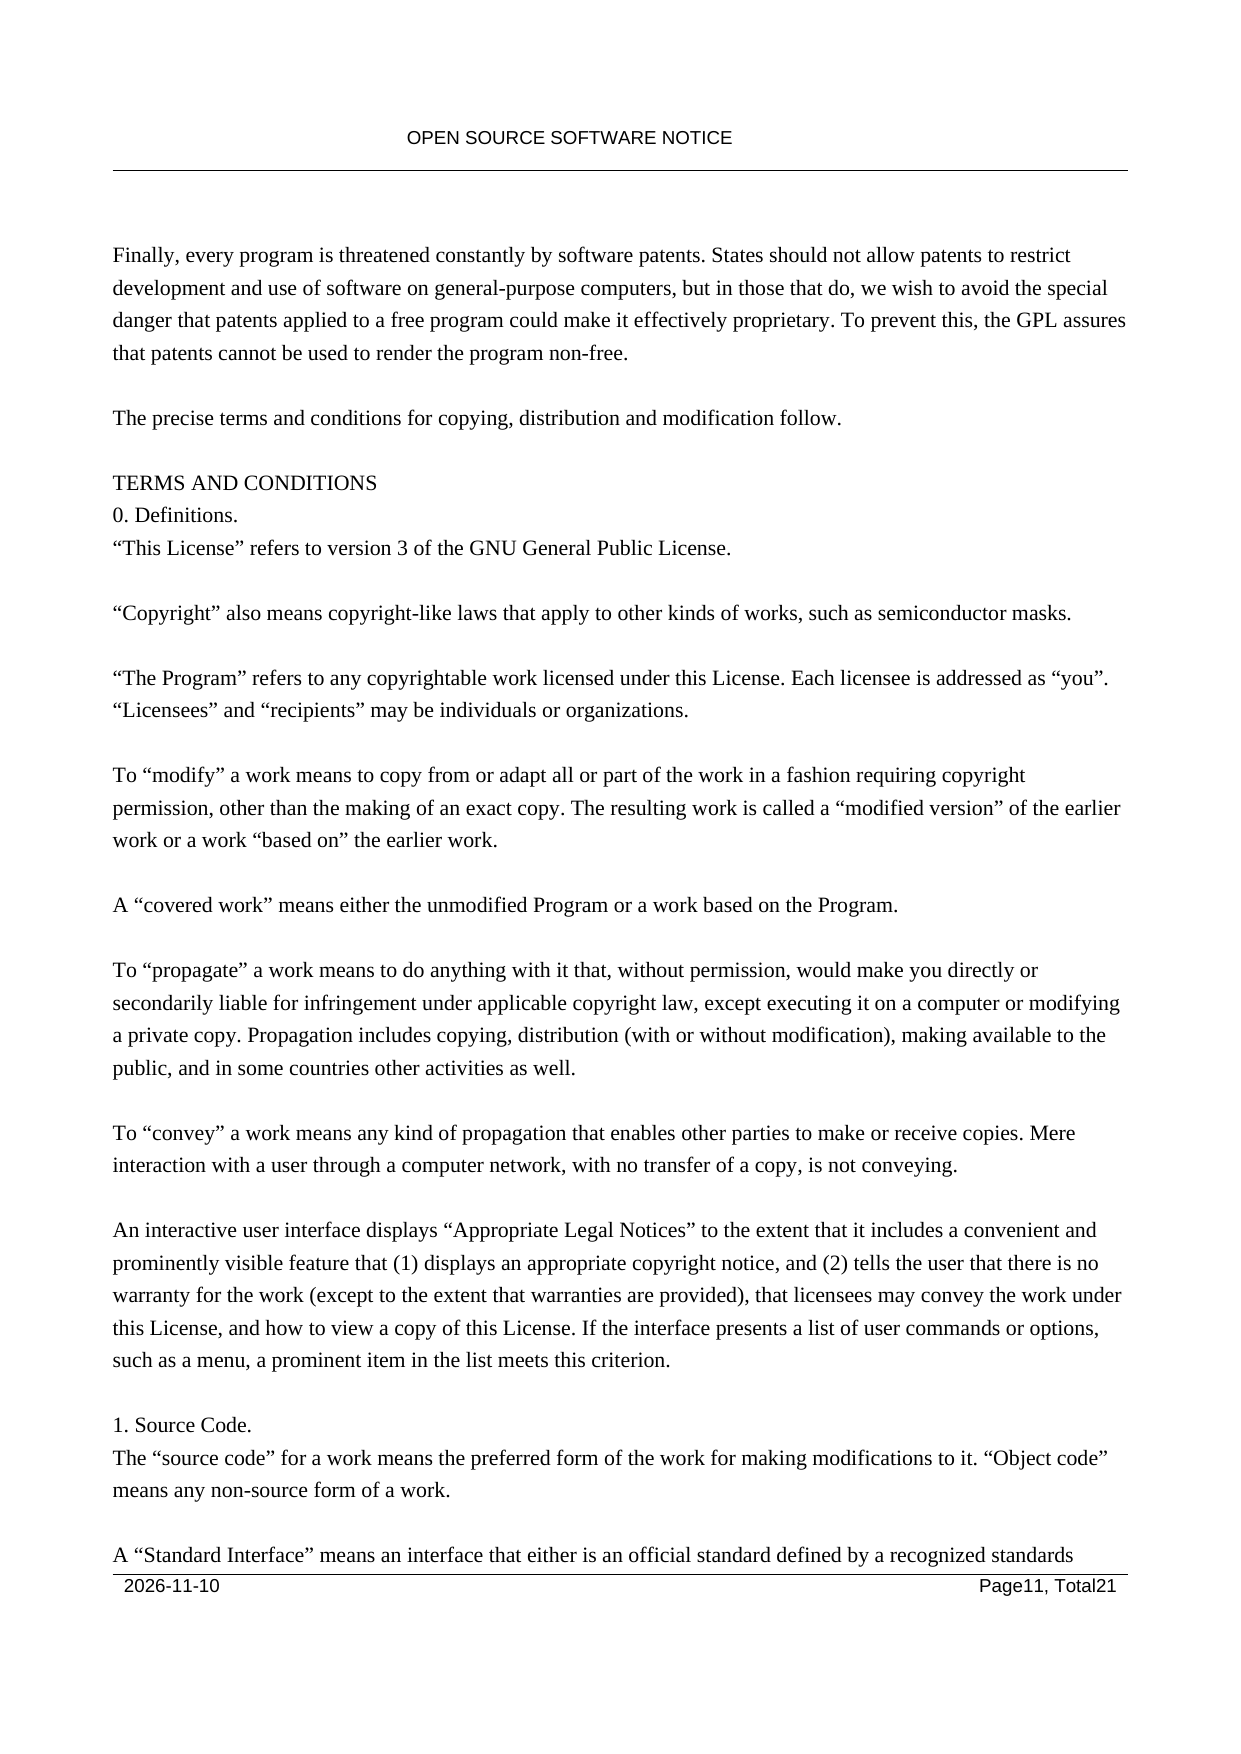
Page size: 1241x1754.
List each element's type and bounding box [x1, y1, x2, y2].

text [112, 206, 1128, 1571]
